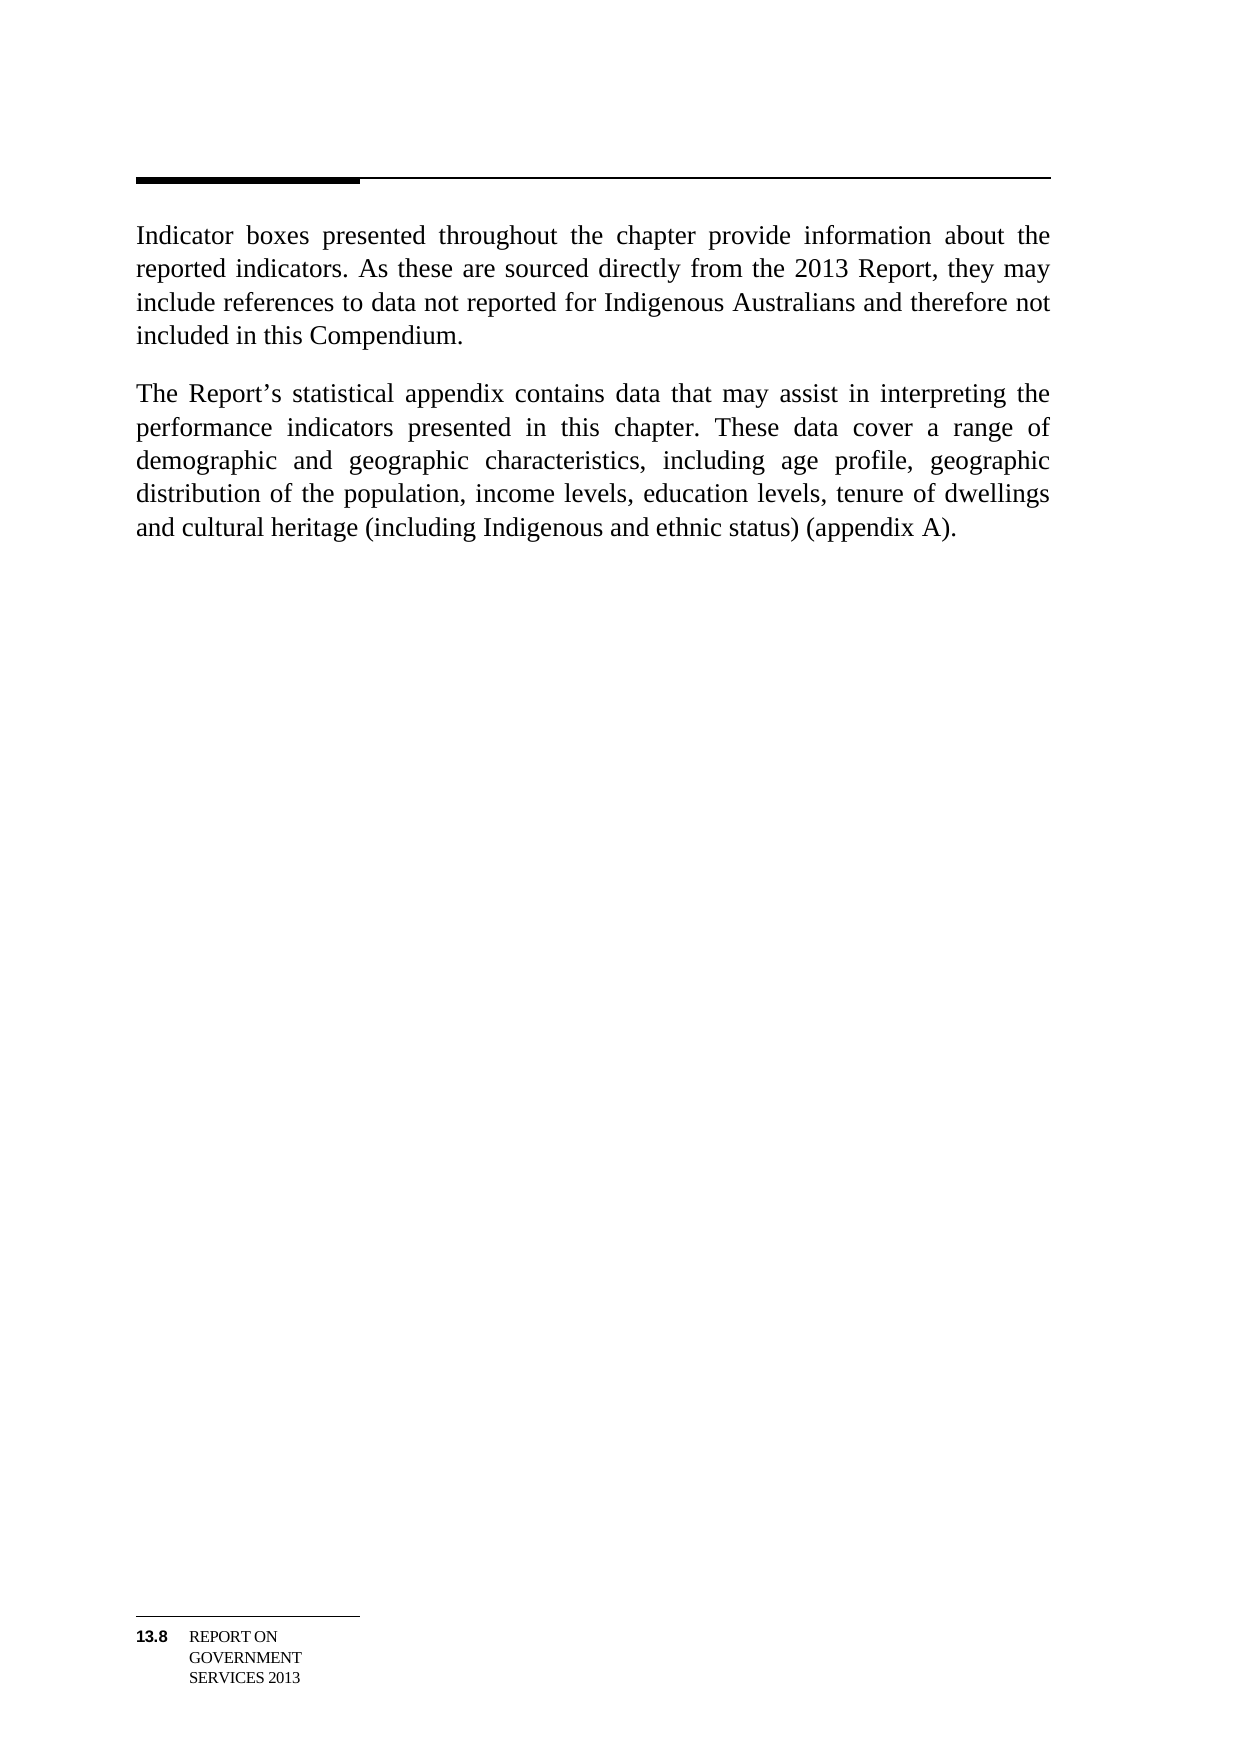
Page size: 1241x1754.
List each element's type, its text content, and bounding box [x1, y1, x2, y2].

text Indicator boxes presented throughout the chapter provide information about the reported indicators. As these are sourced directly from the 2013 Report, they may include references to data not reported for Indigenous Australians and therefore not included in this Compendium. [136, 217, 1051, 350]
text The Report’s statistical appendix contains data that may assist in interpreting the performance indicators presented in this chapter. These data cover a range of demographic and geographic characteristics, including age profile, geographic distribution of the population, income levels, education levels, tenure of dwellings and cultural heritage (including Indigenous and ethnic status) (appendix A). [136, 375, 1051, 542]
